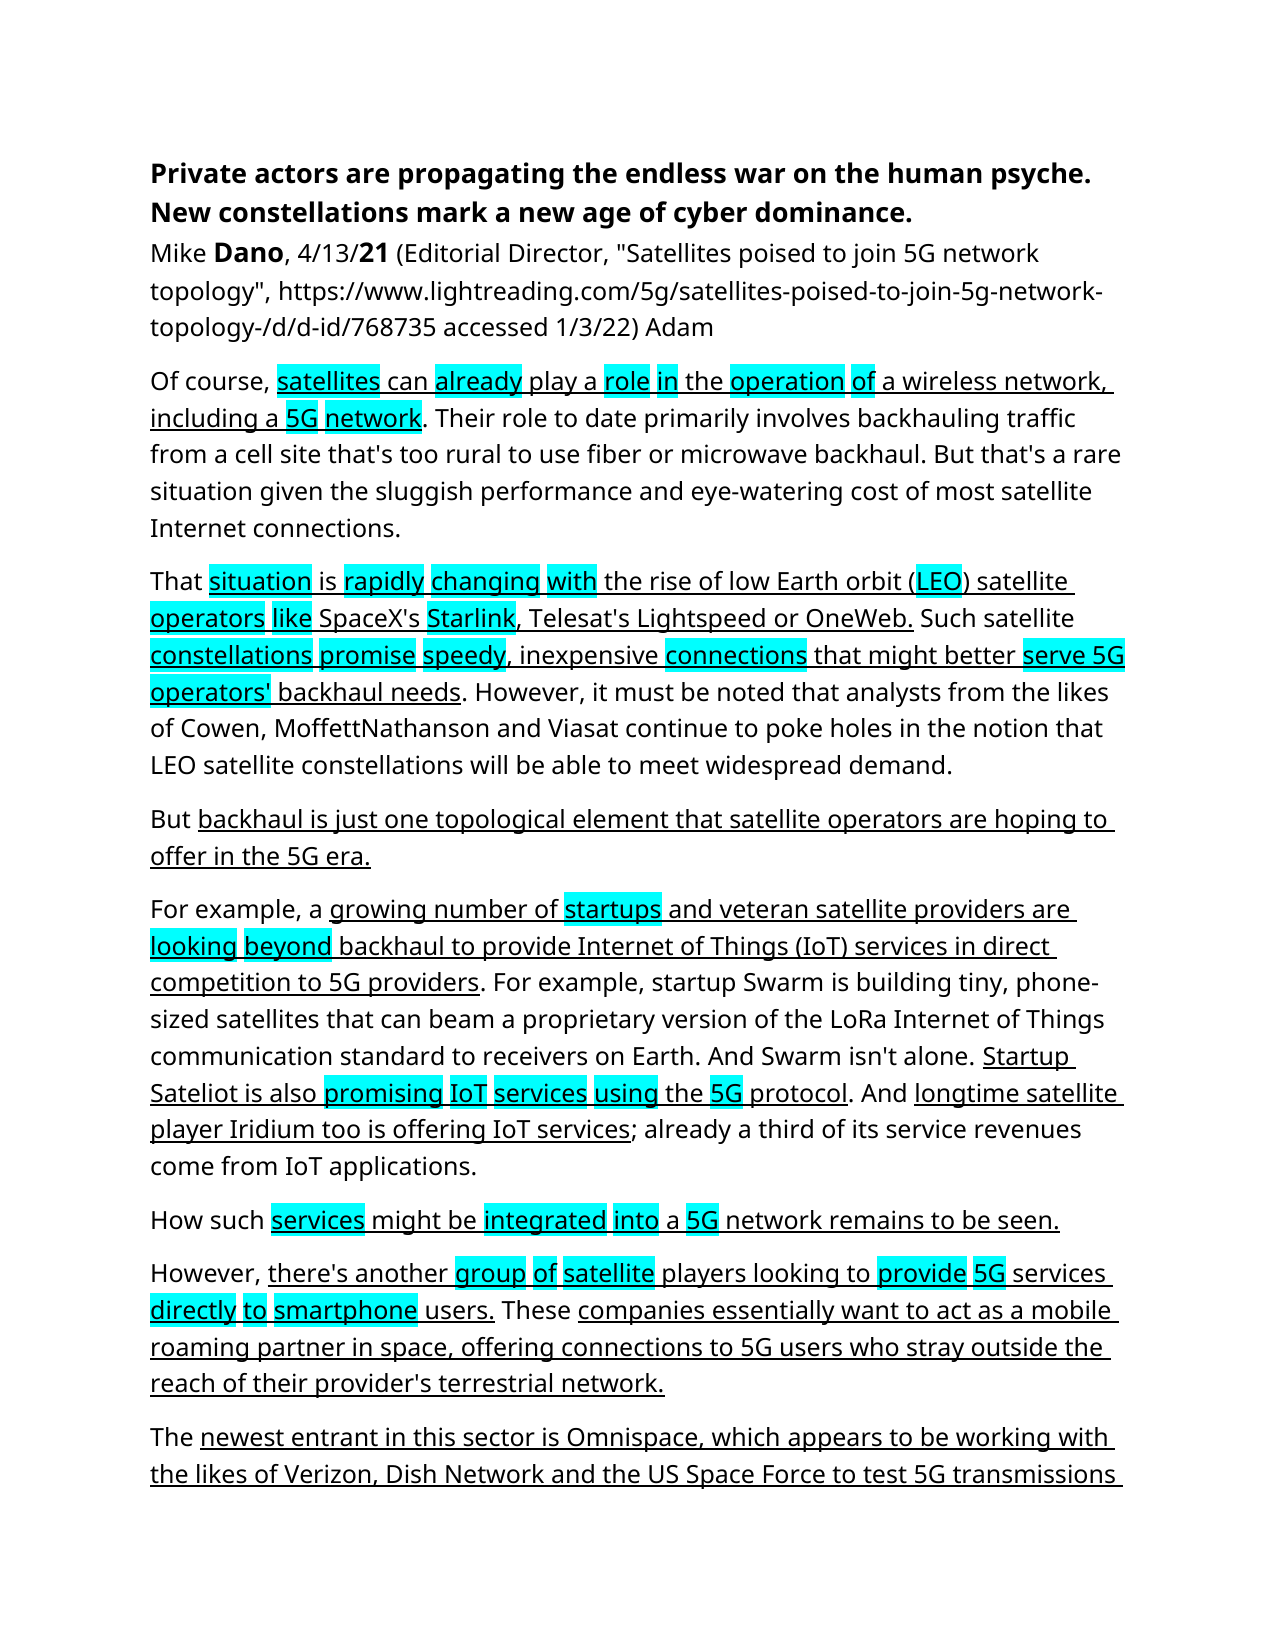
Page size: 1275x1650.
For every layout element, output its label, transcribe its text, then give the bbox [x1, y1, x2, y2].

text How such services might be integrated into a 5G network remains to be seen. [150, 1202, 1125, 1236]
text For example, a growing number of startups and veteran satellite providers are looking beyond backhaul to provide Internet of Things (IoT) services in direct competition to 5G providers. For example, startup Swarm is building tiny, phone-sized satellites that can beam a proprietary version of the LoRa Internet of Things communication standard to receivers on Earth. And Swarm isn't alone. Startup Sateliot is also promising IoT services using the 5G protocol. And longtime satellite player Iridium too is offering IoT services; already a third of its service revenues come from IoT applications. [150, 892, 1125, 1183]
text Of course, satellites can already play a role in the operation of a wireless network, including a 5G network. Their role to date primarily involves backhauling traffic from a cell site that's too rural to use fiber or microwave backhaul. But that's a rare situation given the sluggish performance and eye-watering cost of most satellite Internet connections. [150, 363, 1125, 545]
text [150, 1419, 1125, 1490]
text That situation is rapidly changing with the rise of low Earth orbit (LEO) satellite operators like SpaceX's Starlink, Telesat's Lightspeed or OneWeb. Such satellite constellations promise speedy, inexpensive connections that might better serve 5G operators' backhaul needs. However, it must be noted that analysts from the likes of Cowen, MoffettNathanson and Viasat continue to poke holes in the notion that LEO satellite constellations will be able to meet widespread demand. [150, 668, 1125, 782]
text That situation is rapidly changing with the rise of low Earth orbit (LEO) satellite operators like SpaceX's Starlink, Telesat's Lightspeed or OneWeb. Such satellite constellations promise speedy, inexpensive connections that might better serve 5G operators' backhaul needs. However, it must be noted that analysts from the likes of Cowen, MoffettNathanson and Viasat continue to poke holes in the notion that LEO satellite constellations will be able to meet widespread demand. [150, 564, 1125, 666]
subtitle Private actors are propagating the endless war on the human psyche. New constellations mark a new age of cyber dominance. [150, 154, 1125, 231]
text However, there's another group of satellite players looking to provide 5G services directly to smartphone users. These companies essentially want to act as a mobile roaming partner in space, offering connections to 5G users who stray outside the reach of their provider's terrestrial network. [150, 1256, 1125, 1400]
text But backhaul is just one topological element that satellite operators are hoping to offer in the 5G era. [150, 801, 1125, 872]
text Mike Dano, 4/13/21 (Editorial Director, "Satellites poised to join 5G network topology", https://www.lightreading.com/5g/satellites-poised-to-join-5g-network-topology-/d/d-id/768735 accessed 1/3/22) Adam [150, 234, 1125, 344]
